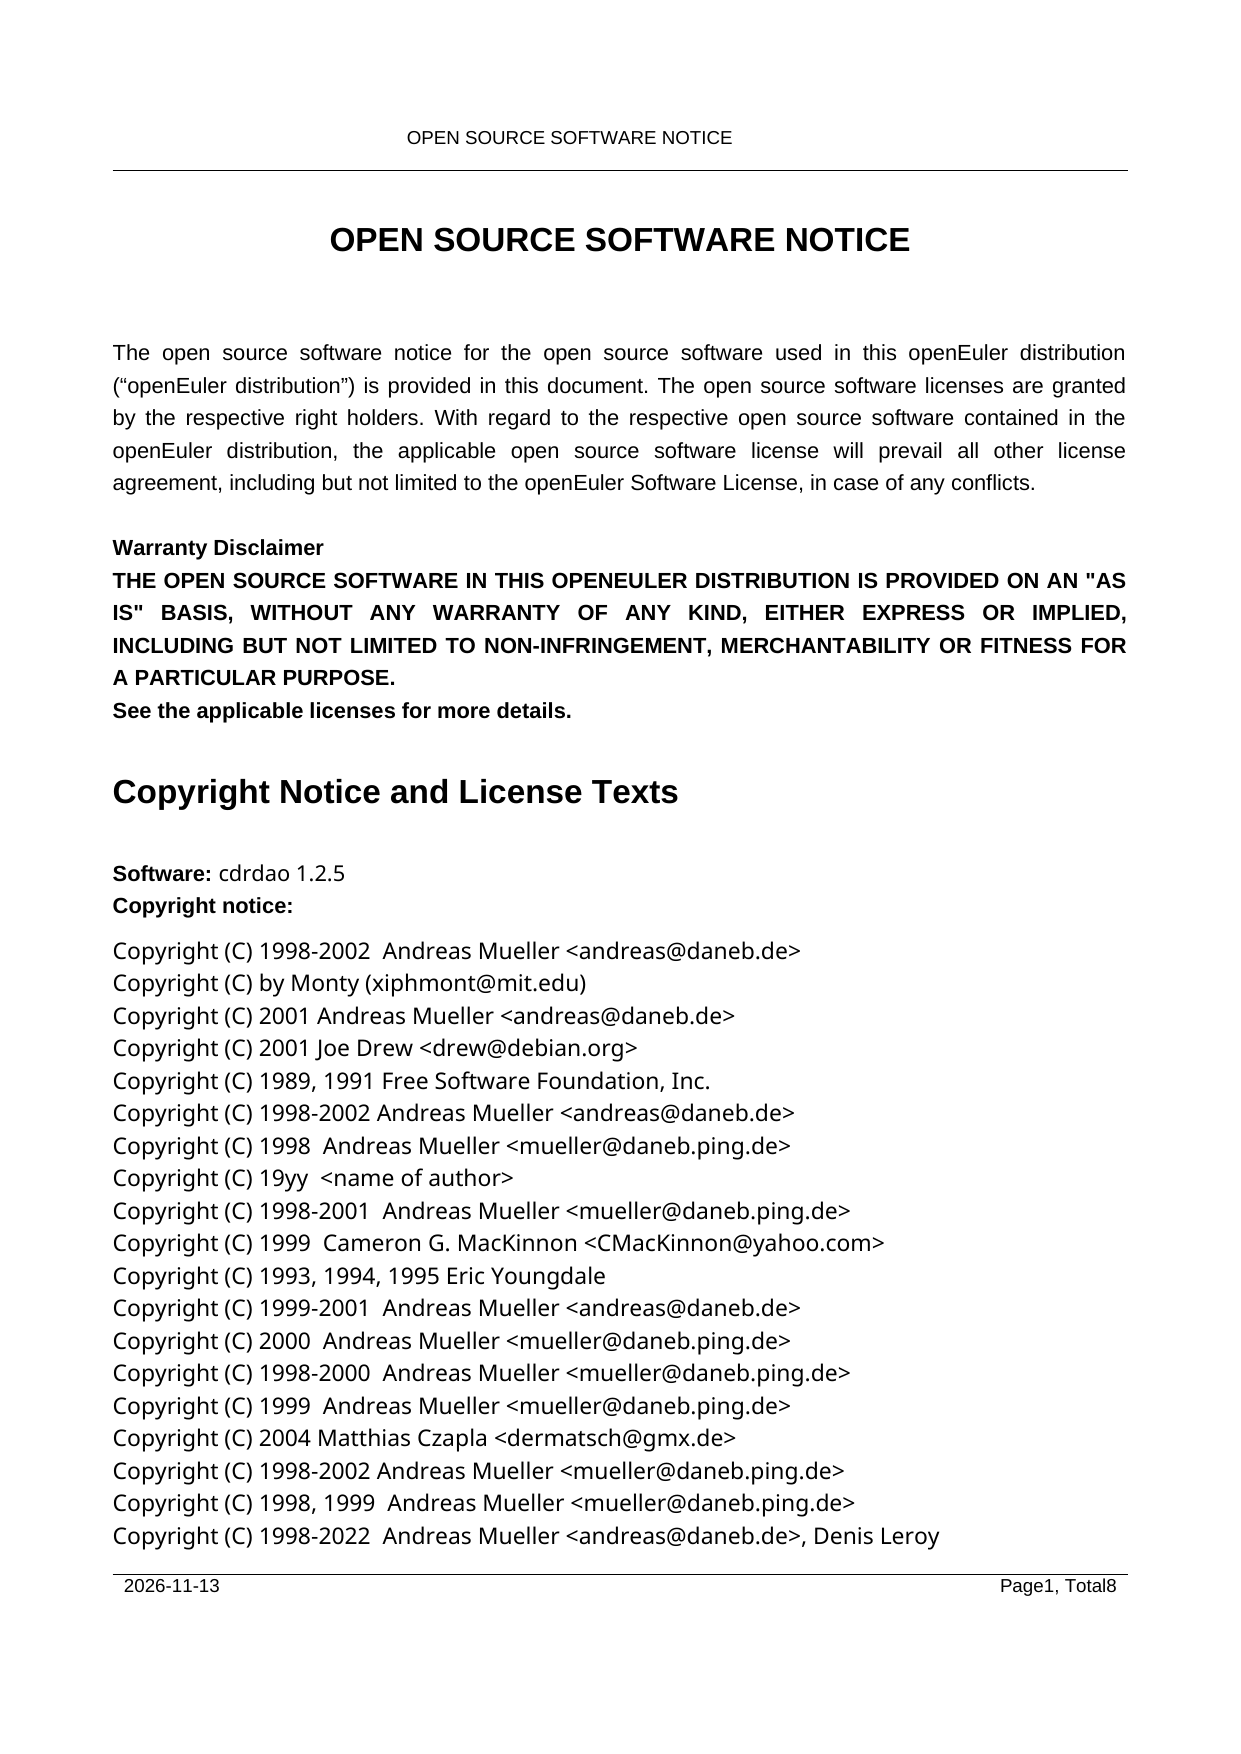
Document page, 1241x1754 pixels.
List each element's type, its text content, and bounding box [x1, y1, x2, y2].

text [112, 934, 1128, 1551]
title Software: cdrdao 1.2.5 [112, 856, 1128, 889]
text Warranty Disclaimer [112, 531, 1128, 564]
text THE OPEN SOURCE SOFTWARE IN THIS OPENEULER DISTRIBUTION IS PROVIDED ON AN "AS IS" BASIS, WITHOUT ANY WARRANTY OF ANY KIND, EITHER EXPRESS OR IMPLIED, INCLUDING BUT NOT LIMITED TO NON-INFRINGEMENT, MERCHANTABILITY OR FITNESS FOR A PARTICULAR PURPOSE. See the applicable licenses for more details. [112, 564, 1128, 726]
text OPEN SOURCE SOFTWARE NOTICE [112, 206, 1128, 271]
text The open source software notice for the open source software used in this openEuler distribution (“openEuler distribution”) is provided in this document. The open source software licenses are granted by the respective right holders. With regard to the respective open source software contained in the openEuler distribution, the applicable open source software license will prevail all other license agreement, including but not limited to the openEuler Software License, in case of any conflicts. [112, 336, 1128, 499]
text Copyright Notice and License Texts [112, 759, 1128, 824]
text Copyright notice: [112, 889, 1128, 921]
